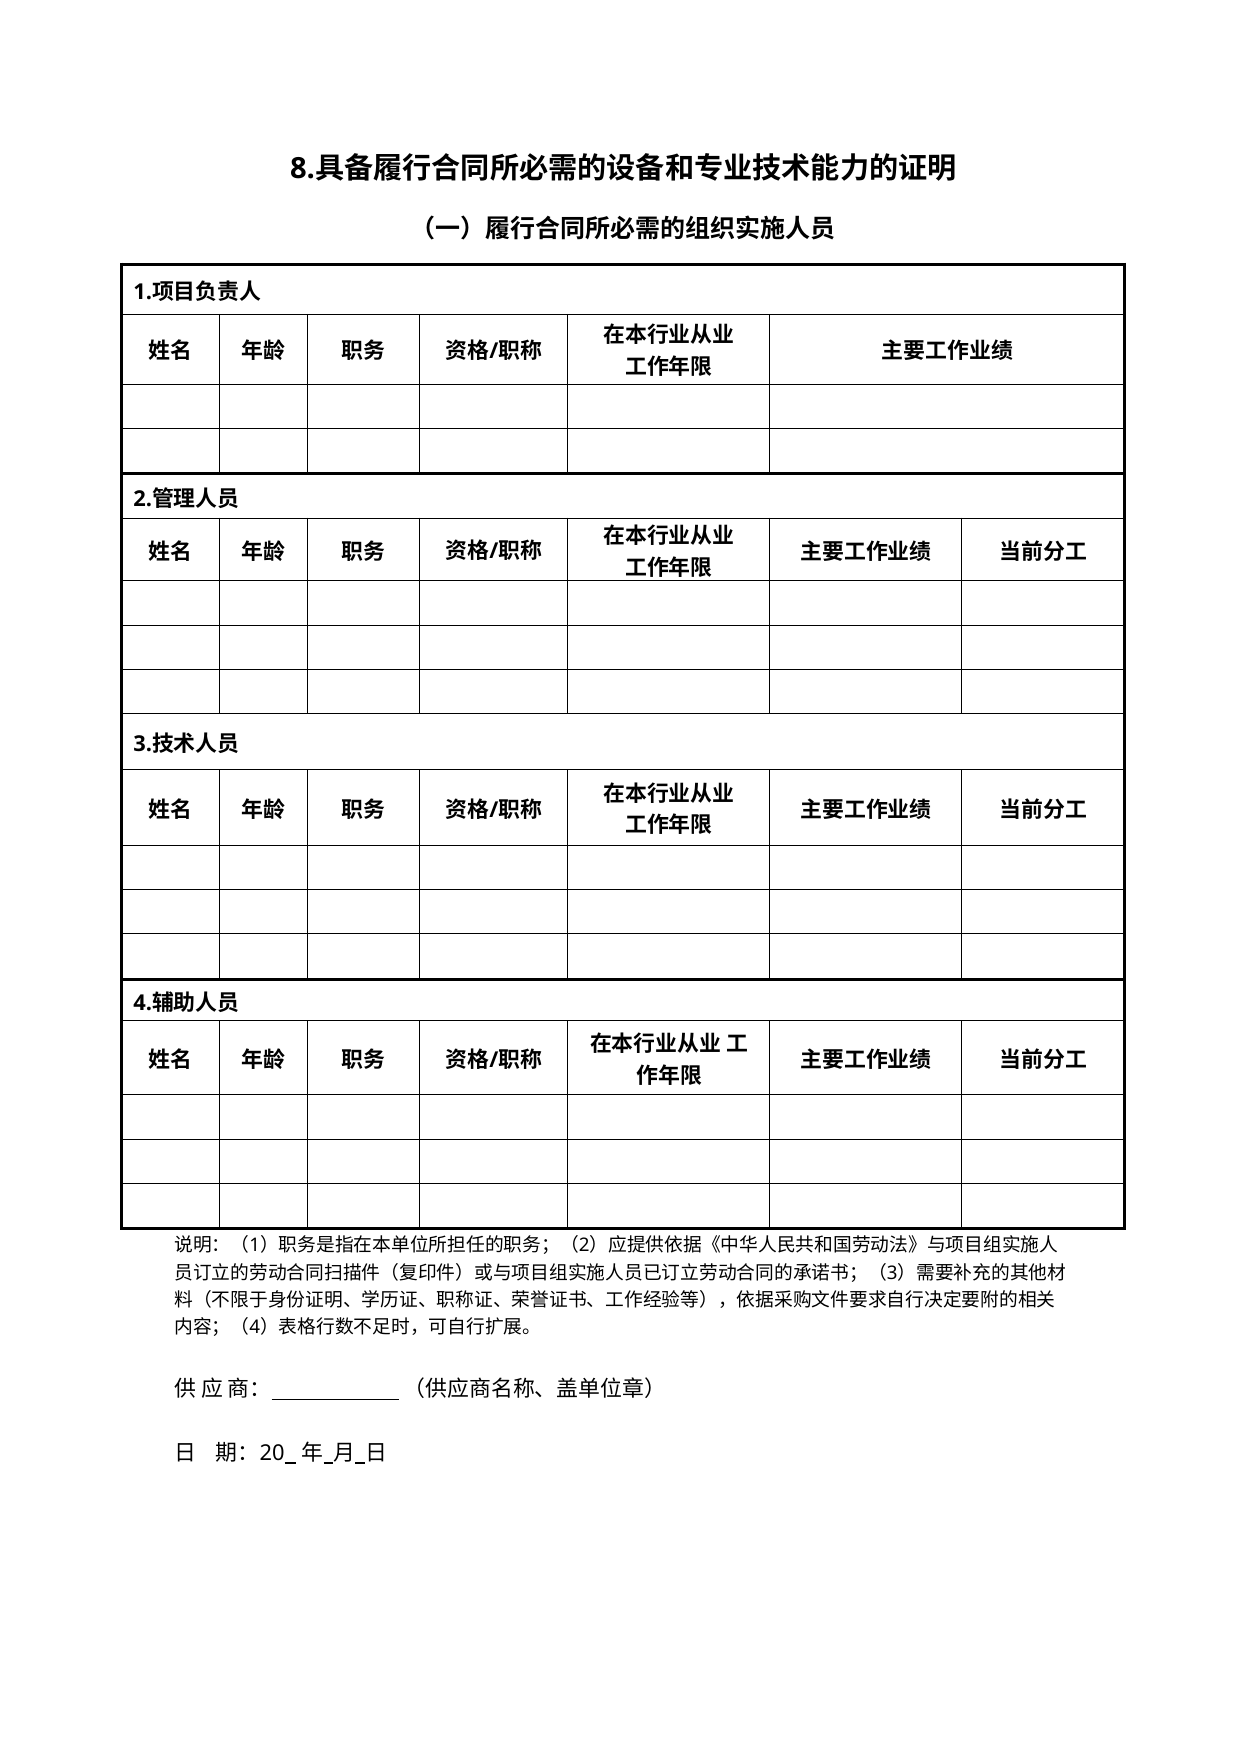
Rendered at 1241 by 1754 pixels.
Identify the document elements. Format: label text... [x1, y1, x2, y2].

table_cell [123, 670, 219, 713]
table_cell 年龄 [220, 770, 307, 845]
table_cell [308, 626, 419, 669]
table_cell 资格/职称 [420, 519, 567, 580]
table_cell [220, 846, 307, 889]
text 说明：（1）职务是指在本单位所担任的职务；（2）应提供依据《中华人民共和国劳动法》与项目组实施人员订立的劳动合同扫描件（复印件）或与项目组实施人员已订立劳动合同的承诺书；（3）需要补充的其他材料（不限于身份证明、学历证、职称证、荣誉证书、工作经验等），依据采购文件要求自行决定要附的相关内容；（4）表格行数不足时，可自行扩展。 [174, 1230, 1072, 1339]
table_cell [220, 626, 307, 669]
text 8.具备履行合同所必需的设备和专业技术能力的证明 [174, 145, 1072, 187]
table_cell [420, 1095, 567, 1138]
table_cell 在本行业从业 工作年限 [568, 1021, 769, 1094]
table_cell [770, 670, 961, 713]
table_cell [568, 581, 769, 625]
table_cell 4.辅助人员 [123, 981, 1123, 1020]
table_cell 年龄 [220, 519, 307, 580]
text 供 应 商： （供应商名称、盖单位章） [174, 1371, 1072, 1403]
table_cell 主要工作业绩 [770, 315, 1123, 384]
table_cell [123, 846, 219, 889]
table_cell 职务 [308, 1021, 419, 1094]
table_cell [420, 385, 567, 428]
table_cell [962, 1095, 1123, 1138]
table_cell 姓名 [123, 1021, 219, 1094]
table_cell [962, 934, 1123, 977]
table_cell [962, 626, 1123, 669]
table_cell [962, 890, 1123, 933]
table_cell [420, 890, 567, 933]
table_cell [420, 846, 567, 889]
table_cell [123, 429, 219, 472]
table_cell [962, 1140, 1123, 1183]
table_cell [962, 846, 1123, 889]
table_cell 资格/职称 [420, 315, 567, 384]
table_cell 职务 [308, 519, 419, 580]
table_cell [220, 890, 307, 933]
table_cell [220, 1140, 307, 1183]
table_cell [770, 846, 961, 889]
table_cell [770, 626, 961, 669]
table_cell 姓名 [123, 770, 219, 845]
table_cell [123, 890, 219, 933]
table_cell 主要工作业绩 [770, 770, 961, 845]
table_cell 当前分工 [962, 1021, 1123, 1094]
table_cell [770, 385, 1123, 428]
table_cell [770, 1184, 961, 1227]
table_cell [420, 670, 567, 713]
table_cell [420, 1140, 567, 1183]
table_cell [308, 581, 419, 625]
table_cell 当前分工 [962, 519, 1123, 580]
table_cell [308, 1095, 419, 1138]
table_cell [420, 1184, 567, 1227]
table_cell [568, 934, 769, 977]
text 日 期：20 年 月 日 [174, 1435, 1072, 1466]
table_cell [123, 581, 219, 625]
table_cell [962, 670, 1123, 713]
table_cell [123, 1095, 219, 1138]
table_cell [568, 385, 769, 428]
table_cell [308, 429, 419, 472]
table_cell 资格/职称 [420, 1021, 567, 1094]
table_cell [308, 670, 419, 713]
table_cell [568, 429, 769, 472]
table_cell 主要工作业绩 [770, 1021, 961, 1094]
table_cell [308, 1184, 419, 1227]
table_cell 3.技术人员 [123, 714, 1123, 769]
table_cell [568, 670, 769, 713]
table_cell [220, 1095, 307, 1138]
table_cell [123, 1140, 219, 1183]
table_cell [308, 385, 419, 428]
table_cell [123, 1184, 219, 1227]
text （一）履行合同所必需的组织实施人员 [174, 208, 1072, 244]
table_cell [770, 1095, 961, 1138]
table_cell [123, 626, 219, 669]
table_cell [568, 1184, 769, 1227]
table_cell [308, 1140, 419, 1183]
table_cell [308, 890, 419, 933]
table_cell [220, 429, 307, 472]
table_cell [123, 934, 219, 977]
table_cell [308, 934, 419, 977]
table_cell [220, 581, 307, 625]
table_cell [770, 581, 961, 625]
table_header 1.项目负责人 [123, 266, 1123, 314]
table_cell [420, 934, 567, 977]
table_cell 在本行业从业 工作年限 [568, 519, 769, 580]
table_cell [220, 670, 307, 713]
table_cell [420, 626, 567, 669]
table_cell 姓名 [123, 519, 219, 580]
table_cell [123, 385, 219, 428]
table_cell 在本行业从业 工作年限 [568, 770, 769, 845]
table_cell [962, 1184, 1123, 1227]
table_cell [220, 1184, 307, 1227]
table_cell [308, 846, 419, 889]
table_cell [770, 429, 1123, 472]
table_cell [770, 934, 961, 977]
table_cell 当前分工 [962, 770, 1123, 845]
table_cell [770, 1140, 961, 1183]
table_cell [568, 1095, 769, 1138]
table_cell [568, 1140, 769, 1183]
table_cell [568, 846, 769, 889]
table_cell [220, 934, 307, 977]
table_cell 资格/职称 [420, 770, 567, 845]
table_cell 职务 [308, 770, 419, 845]
table_cell 2.管理人员 [123, 475, 1123, 517]
table_cell [770, 890, 961, 933]
table_cell 年龄 [220, 315, 307, 384]
table_cell [420, 429, 567, 472]
table_cell 主要工作业绩 [770, 519, 961, 580]
table_cell [420, 581, 567, 625]
table_cell 姓名 [123, 315, 219, 384]
table_cell [568, 890, 769, 933]
table_cell [220, 385, 307, 428]
table_cell [568, 626, 769, 669]
table_cell 在本行业从业 工作年限 [568, 315, 769, 384]
table_cell 年龄 [220, 1021, 307, 1094]
table_cell [962, 581, 1123, 625]
table_cell 职务 [308, 315, 419, 384]
